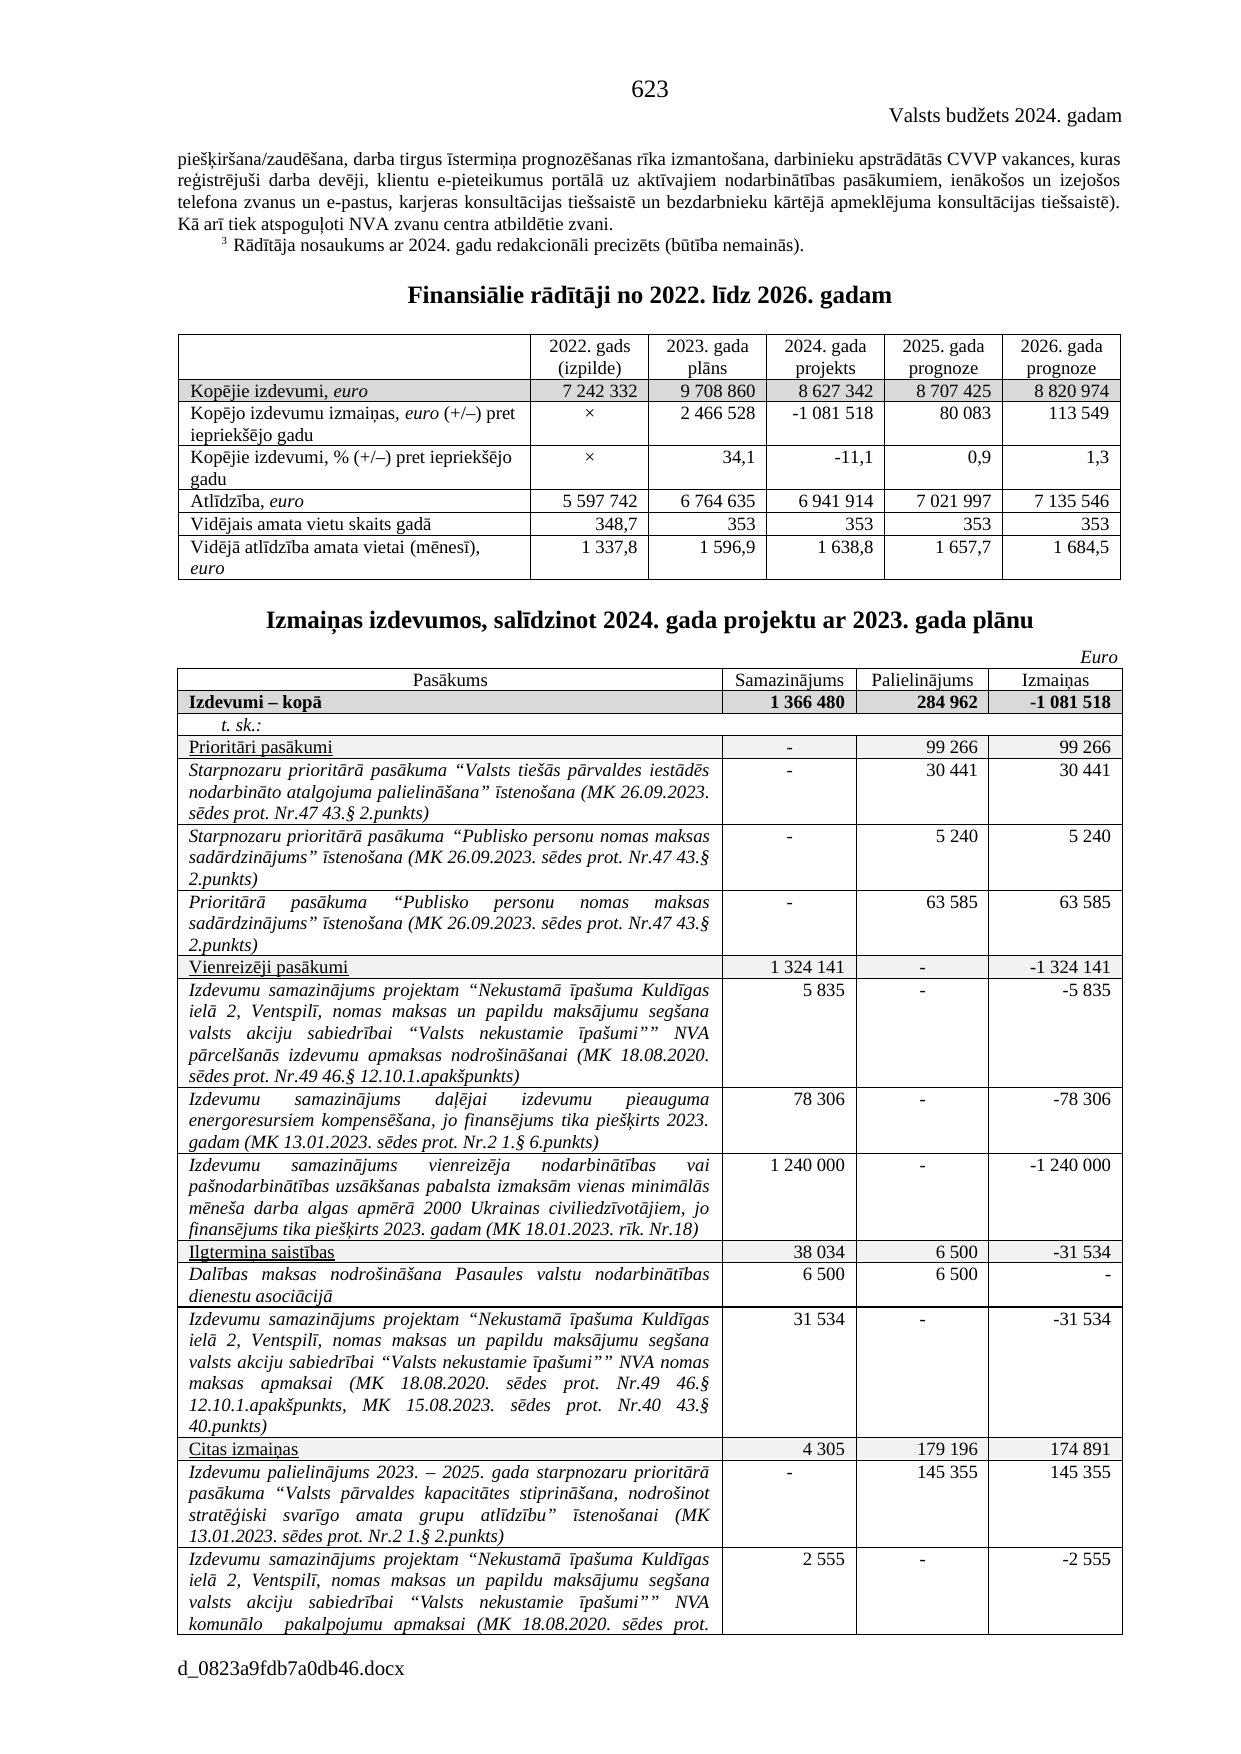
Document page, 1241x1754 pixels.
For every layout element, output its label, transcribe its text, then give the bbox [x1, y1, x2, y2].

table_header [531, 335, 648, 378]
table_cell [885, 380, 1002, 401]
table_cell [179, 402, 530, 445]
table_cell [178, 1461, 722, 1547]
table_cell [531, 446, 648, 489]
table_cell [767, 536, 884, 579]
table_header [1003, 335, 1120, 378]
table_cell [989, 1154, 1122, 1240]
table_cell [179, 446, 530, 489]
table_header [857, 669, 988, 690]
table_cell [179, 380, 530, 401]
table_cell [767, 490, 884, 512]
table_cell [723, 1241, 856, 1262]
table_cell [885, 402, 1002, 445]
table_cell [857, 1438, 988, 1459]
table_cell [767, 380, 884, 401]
text 3 Rādītāja nosaukums ar 2024. gadu redakcionāli precizēts (būtība nemainās). [177, 234, 1122, 256]
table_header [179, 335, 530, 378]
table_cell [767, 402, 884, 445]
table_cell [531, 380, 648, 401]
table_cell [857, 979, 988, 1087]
text Finansiālie rādītāji no 2022. līdz 2026. gadam [177, 281, 1122, 309]
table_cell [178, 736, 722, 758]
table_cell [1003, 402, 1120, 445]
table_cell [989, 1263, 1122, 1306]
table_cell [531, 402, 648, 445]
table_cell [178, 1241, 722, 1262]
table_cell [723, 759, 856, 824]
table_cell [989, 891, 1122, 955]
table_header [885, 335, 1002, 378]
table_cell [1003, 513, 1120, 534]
text Izmaiņas izdevumos, salīdzinot 2024. gada projektu ar 2023. gada plānu [177, 605, 1122, 633]
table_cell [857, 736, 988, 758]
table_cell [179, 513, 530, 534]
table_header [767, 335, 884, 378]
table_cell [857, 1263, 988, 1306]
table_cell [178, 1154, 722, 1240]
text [177, 148, 1122, 234]
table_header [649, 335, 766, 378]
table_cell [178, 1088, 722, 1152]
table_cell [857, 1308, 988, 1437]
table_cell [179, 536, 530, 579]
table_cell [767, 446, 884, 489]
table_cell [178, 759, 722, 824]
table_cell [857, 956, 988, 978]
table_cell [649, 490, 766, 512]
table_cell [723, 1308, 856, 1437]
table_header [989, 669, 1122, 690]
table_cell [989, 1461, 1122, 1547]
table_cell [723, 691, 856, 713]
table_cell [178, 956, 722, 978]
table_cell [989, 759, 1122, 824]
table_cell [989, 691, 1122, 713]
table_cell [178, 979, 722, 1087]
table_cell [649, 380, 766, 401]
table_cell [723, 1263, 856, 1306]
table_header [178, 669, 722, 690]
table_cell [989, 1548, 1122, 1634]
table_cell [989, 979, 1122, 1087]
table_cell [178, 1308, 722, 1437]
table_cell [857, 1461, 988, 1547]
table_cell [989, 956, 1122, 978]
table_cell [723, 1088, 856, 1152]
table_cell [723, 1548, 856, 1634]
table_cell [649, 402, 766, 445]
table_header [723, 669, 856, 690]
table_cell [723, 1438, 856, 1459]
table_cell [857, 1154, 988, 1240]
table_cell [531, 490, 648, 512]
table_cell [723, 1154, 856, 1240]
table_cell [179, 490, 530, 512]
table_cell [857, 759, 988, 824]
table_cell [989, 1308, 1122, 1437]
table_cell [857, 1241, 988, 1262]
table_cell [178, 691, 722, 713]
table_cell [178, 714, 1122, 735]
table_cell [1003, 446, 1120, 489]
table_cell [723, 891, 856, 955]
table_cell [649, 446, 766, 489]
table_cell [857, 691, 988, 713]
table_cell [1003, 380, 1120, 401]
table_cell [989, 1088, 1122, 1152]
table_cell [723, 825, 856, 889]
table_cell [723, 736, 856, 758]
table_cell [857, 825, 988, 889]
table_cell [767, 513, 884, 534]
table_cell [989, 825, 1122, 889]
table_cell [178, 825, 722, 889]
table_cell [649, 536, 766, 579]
text Euro [1002, 646, 1122, 668]
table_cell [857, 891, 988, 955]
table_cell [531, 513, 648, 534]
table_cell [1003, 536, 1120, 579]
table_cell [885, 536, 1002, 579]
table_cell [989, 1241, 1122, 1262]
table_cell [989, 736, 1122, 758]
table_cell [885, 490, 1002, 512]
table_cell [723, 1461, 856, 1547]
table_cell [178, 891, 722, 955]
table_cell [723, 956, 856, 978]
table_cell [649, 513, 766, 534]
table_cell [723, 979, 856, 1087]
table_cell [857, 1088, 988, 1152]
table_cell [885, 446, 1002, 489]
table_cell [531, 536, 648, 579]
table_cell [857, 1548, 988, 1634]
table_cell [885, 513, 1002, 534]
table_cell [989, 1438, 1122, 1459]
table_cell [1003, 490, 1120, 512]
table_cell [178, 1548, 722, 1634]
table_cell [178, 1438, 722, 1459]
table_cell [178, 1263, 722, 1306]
